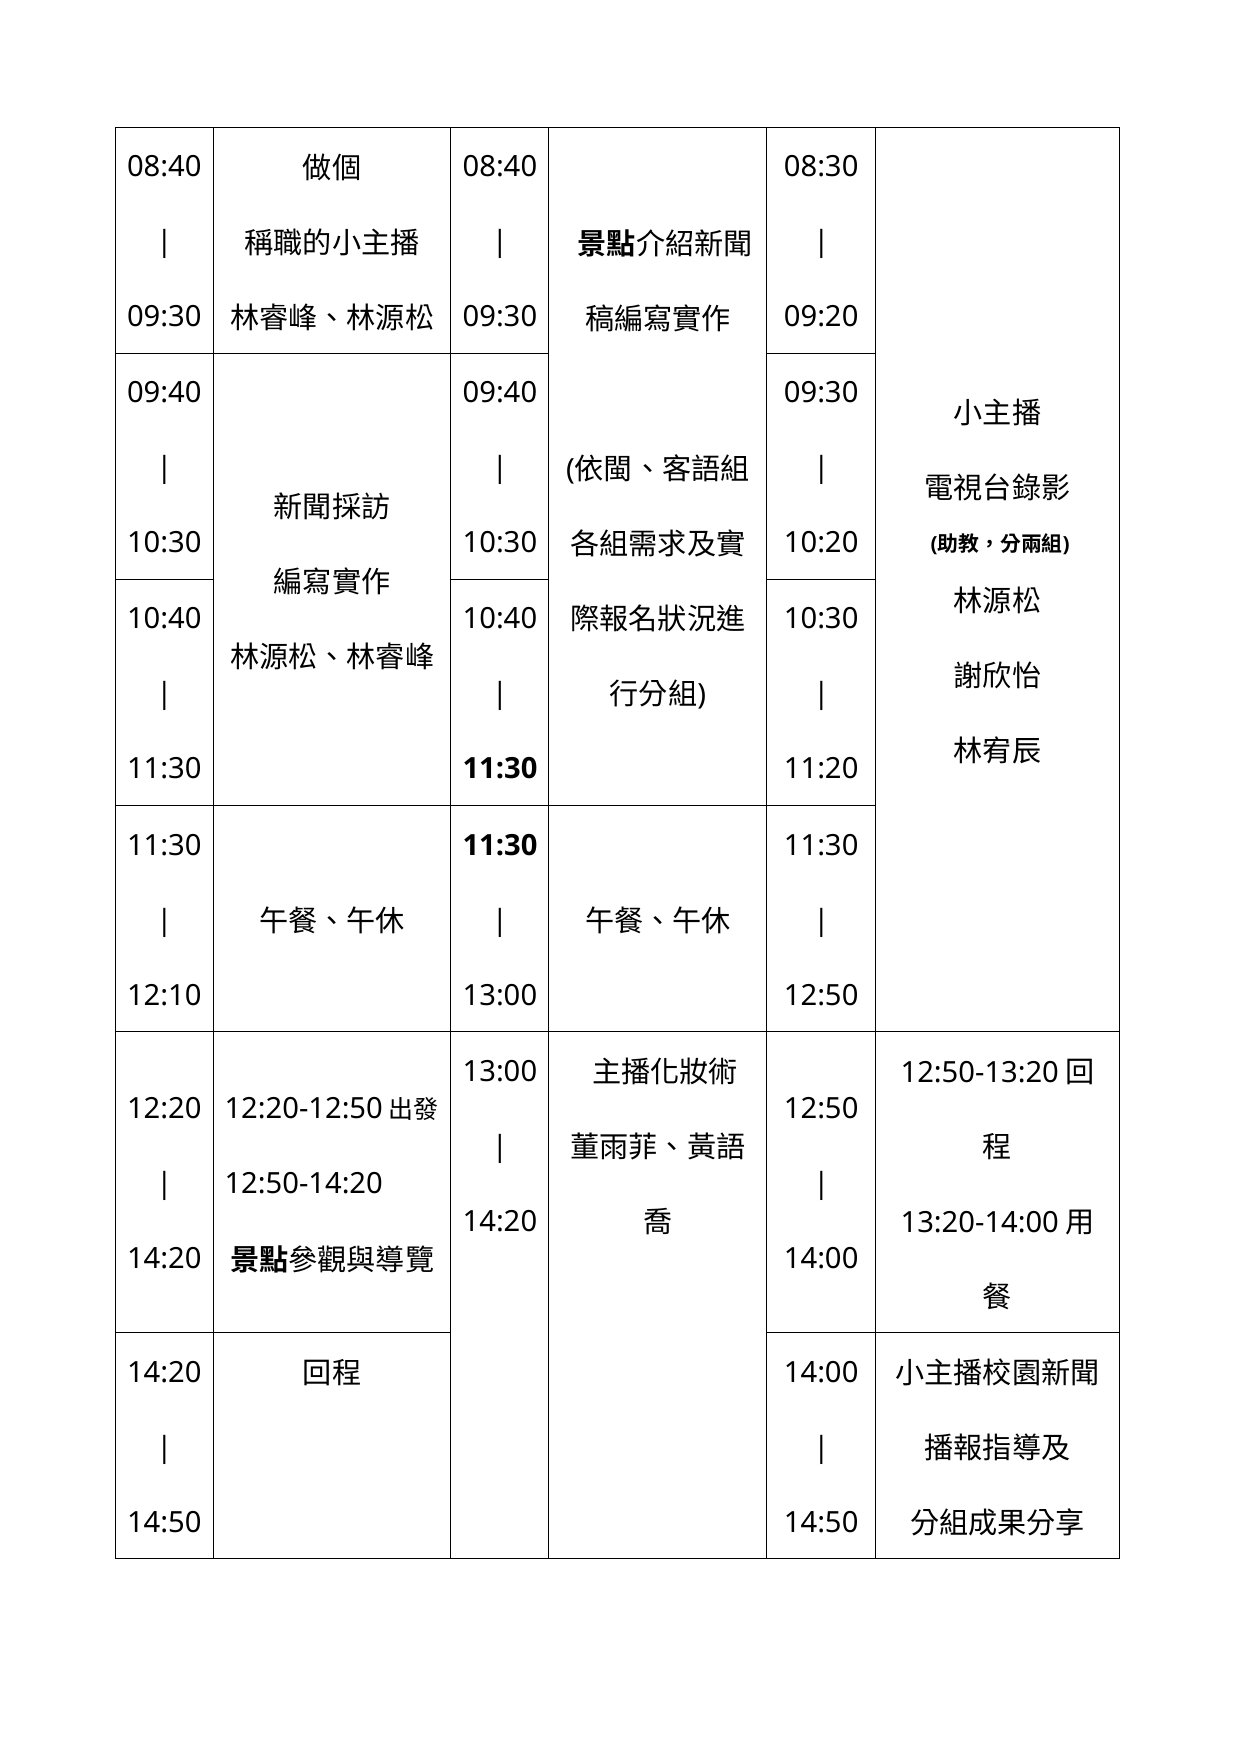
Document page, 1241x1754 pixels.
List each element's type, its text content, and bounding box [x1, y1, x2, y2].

table_cell 08:30 | 09:20 [767, 128, 875, 353]
table_cell 主播化妝術 董雨菲、黃語喬 [549, 1032, 766, 1558]
table_cell 09:30 | 10:20 [767, 354, 875, 579]
table_cell 12:50-13:20回程 13:20-14:00用餐 [876, 1032, 1119, 1332]
table_cell 午餐、午休 [214, 806, 450, 1031]
table_cell 09:40 | 10:30 [451, 354, 548, 579]
table_cell 09:40 | 10:30 [116, 354, 213, 579]
table_cell 14:20 | 14:50 [116, 1333, 213, 1558]
table_cell 景點介紹新聞稿編寫實作 (依閩、客語組各組需求及實際報名狀況進行分組) [549, 128, 766, 805]
table_cell 12:50 | 14:00 [767, 1032, 875, 1332]
table_cell 11:30 | 12:10 [116, 806, 213, 1031]
table_cell 11:30 | 12:50 [767, 806, 875, 1031]
table_cell 10:40| 11:30 [116, 580, 213, 805]
table_cell 12:20 | 14:20 [116, 1032, 213, 1332]
table_cell 回程 [214, 1333, 450, 1558]
table_cell 小主播 電視台錄影 (助教，分兩組) 林源松 謝欣怡 林宥辰 [876, 128, 1119, 1031]
table_cell 14:00 | 14:50 [767, 1333, 875, 1558]
table_cell 10:30 | 11:20 [767, 580, 875, 805]
table_cell 13:00 | 14:20 [451, 1032, 548, 1558]
table_cell 10:40| 11:30 [451, 580, 548, 805]
table_cell 新聞採訪 編寫實作 林源松、林睿峰 [214, 354, 450, 805]
table_cell 11:30 | 13:00 [451, 806, 548, 1031]
table_cell 08:40 | 09:30 [116, 128, 213, 353]
table_cell 08:40 | 09:30 [451, 128, 548, 353]
table_cell 12:20-12:50出發 12:50-14:20 景點參觀與導覽 [214, 1032, 450, 1332]
table_cell 午餐、午休 [549, 806, 766, 1031]
table_cell 做個 稱職的小主播 林睿峰、林源松 [214, 128, 450, 353]
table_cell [876, 1333, 1119, 1558]
